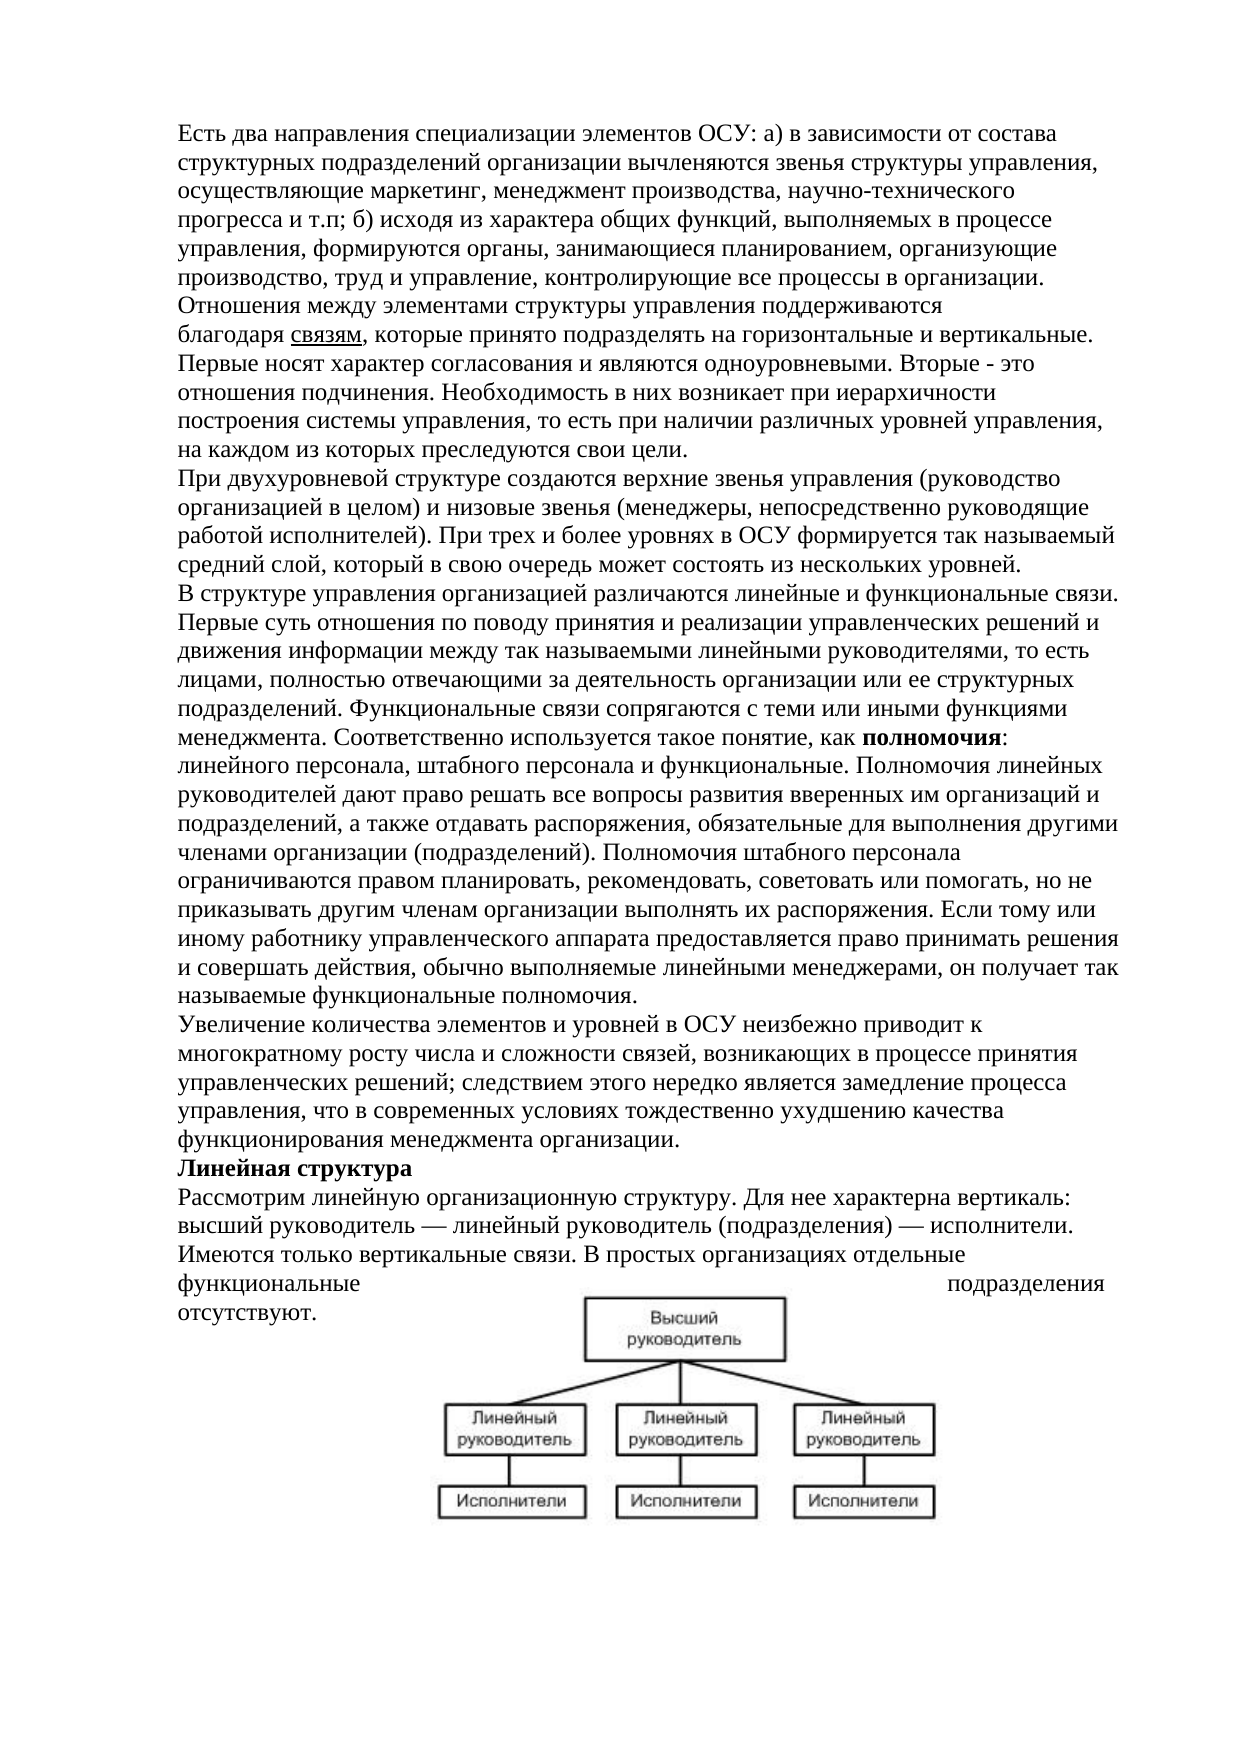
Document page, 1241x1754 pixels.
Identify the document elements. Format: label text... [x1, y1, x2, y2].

text При двухуровневой структуре создаются верхние звенья управления (руководство организацией в целом) и низовые звенья (менеджеры, непосредственно руководящие работой исполнителей). При трех и более уровнях в ОСУ формируется так называемый средний слой, который в свою очередь может состоять из нескольких уровней. [177, 463, 1122, 578]
text Рассмотрим линейную организационную структуру. Для нее характерна вертикаль: высший руководитель — линейный руководитель (подразделения) — исполнители. Имеются только вертикальные связи. В простых организациях отдельные функциональные подразделения отсутствуют. [177, 1182, 1122, 1326]
text Увеличение количества элементов и уровней в ОСУ неизбежно приводит к многократному росту числа и сложности связей, возникающих в процессе принятия управленческих решений; следствием этого нередко является замедление процесса управления, что в современных условиях тождественно ухудшению качества функционирования менеджмента организации. [177, 1009, 1122, 1153]
picture [430, 1287, 947, 1532]
text В структуре управления организацией различаются линейные и функциональные связи. Первые суть отношения по поводу принятия и реализации управленческих решений и движения информации между так называемыми линейными руководителями, то есть лицами, полностью отвечающими за деятельность организации или ее структурных подразделений. Функциональные связи сопрягаются с теми или иными функциями менеджмента. Соответственно используется такое понятие, как полномочия: линейного персонала, штабного персонала и функциональные. Полномочия линейных руководителей дают право решать все вопросы развития вверенных им организаций и подразделений, а также отдавать распоряжения, обязательные для выполнения другими членами организации (подразделений). Полномочия штабного персонала ограничиваются правом планировать, рекомендовать, советовать или помогать, но не приказывать другим членам организации выполнять их распоряжения. Если тому или иному работнику управленческого аппарата предоставляется право принимать решения и совершать действия, обычно выполняемые линейными менеджерами, он получает так называемые функциональные полномочия. [177, 578, 1122, 1009]
text Есть два направления специализации элементов ОСУ: а) в зависимости от состава структурных подразделений организации вычленяются звенья структуры управления, осуществляющие маркетинг, менеджмент производства, научно-технического прогресса и т.п; б) исходя из характера общих функций, выполняемых в процессе управления, формируются органы, занимающиеся планированием, организующие производство, труд и управление, контролирующие все процессы в организации. [177, 118, 1122, 291]
text Отношения между элементами структуры управления поддерживаются благодаря связям, которые принято подразделять на горизонтальные и вертикальные. Первые носят характер согласования и являются одноуровневыми. Вторые - это отношения подчинения. Необходимость в них возникает при иерархичности построения системы управления, то есть при наличии различных уровней управления, на каждом из которых преследуются свои цели. [177, 291, 1122, 463]
text Линейная структура [177, 1153, 1122, 1182]
